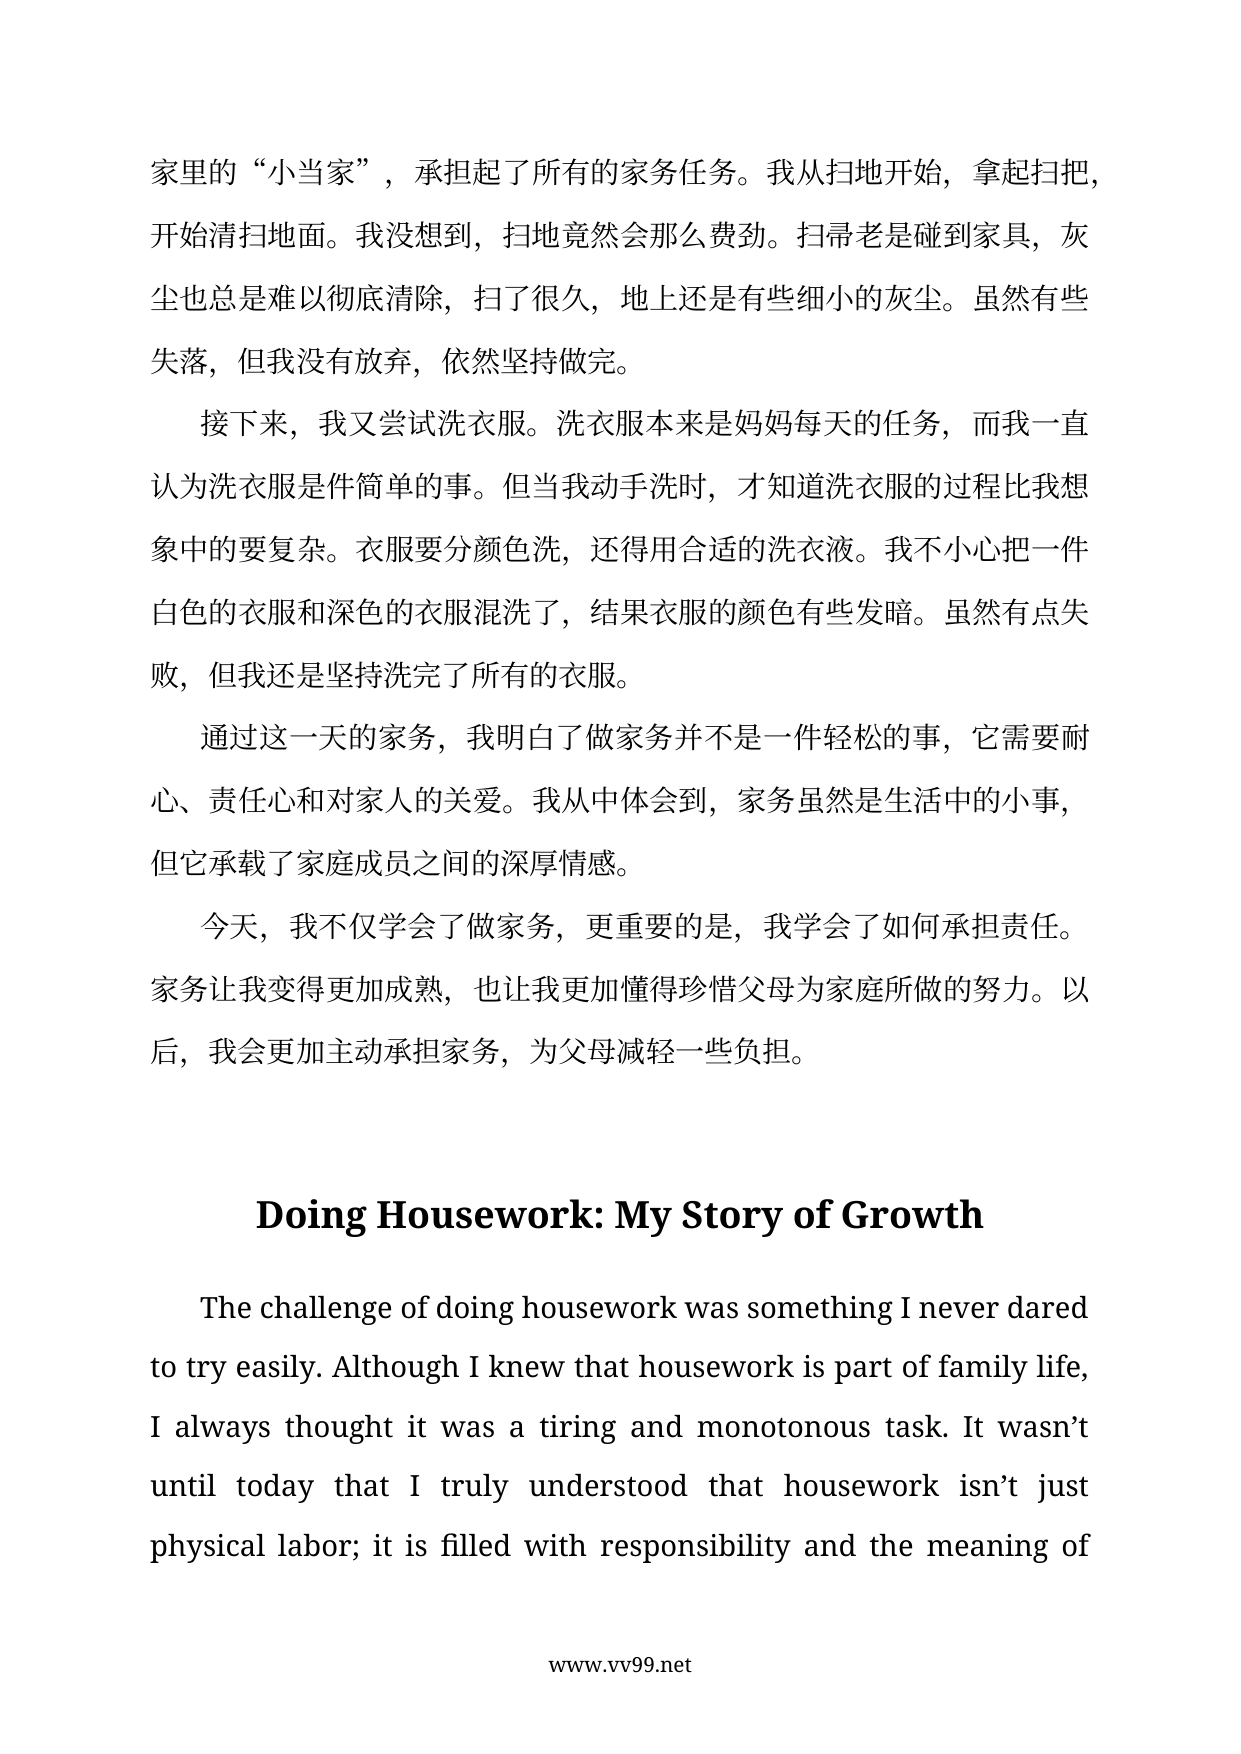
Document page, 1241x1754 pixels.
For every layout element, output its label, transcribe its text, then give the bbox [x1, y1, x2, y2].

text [150, 150, 1090, 380]
text 通过这一天的家务，我明白了做家务并不是一件轻松的事，它需要耐心、责任心和对家人的关爱。我从中体会到，家务虽然是生活中的小事，但它承载了家庭成员之间的深厚情感。 [150, 715, 1090, 883]
text 今天，我不仅学会了做家务，更重要的是，我学会了如何承担责任。家务让我变得更加成熟，也让我更加懂得珍惜父母为家庭所做的努力。以后，我会更加主动承担家务，为父母减轻一些负担。 [150, 904, 1090, 1071]
text 接下来，我又尝试洗衣服。洗衣服本来是妈妈每天的任务，而我一直认为洗衣服是件简单的事。但当我动手洗时，才知道洗衣服的过程比我想象中的要复杂。衣服要分颜色洗，还得用合适的洗衣液。我不小心把一件白色的衣服和深色的衣服混洗了，结果衣服的颜色有些发暗。虽然有点失败，但我还是坚持洗完了所有的衣服。 [150, 401, 1090, 694]
subtitle Doing Housework: My Story of Growth [150, 1188, 1090, 1239]
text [150, 1287, 1090, 1564]
